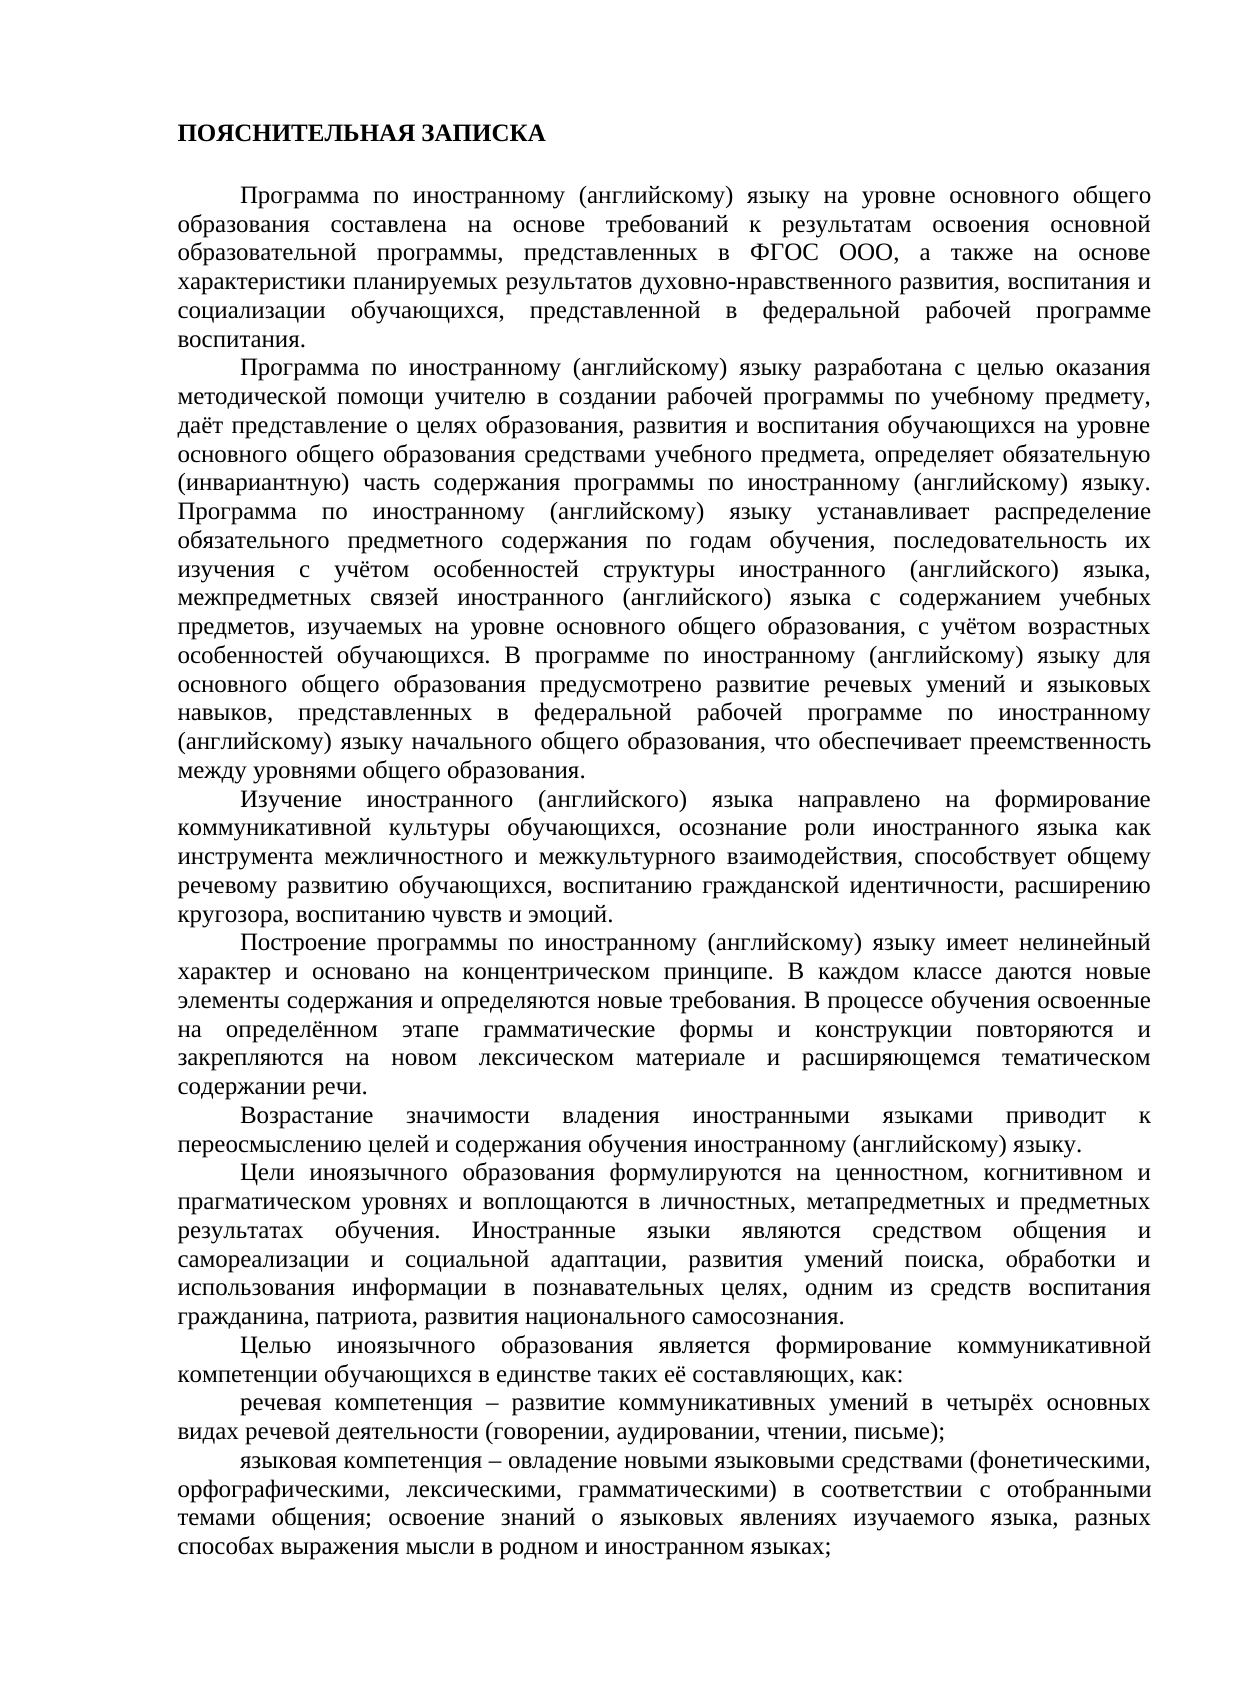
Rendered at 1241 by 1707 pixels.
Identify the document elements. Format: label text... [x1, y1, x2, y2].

text Программа по иностранному (английскому) языку разработана с целью оказания методической помощи учителю в создании рабочей программы по учебному предмету, даёт представление о целях образования, развития и воспитания обучающихся на уровне основного общего образования средствами учебного предмета, определяет обязательную (инвариантную) часть содержания программы по иностранному (английскому) языку. Программа по иностранному (английскому) языку устанавливает распределение обязательного предметного содержания по годам обучения, последовательность их изучения с учётом особенностей структуры иностранного (английского) языка, межпредметных связей иностранного (английского) языка с содержанием учебных предметов, изучаемых на уровне основного общего образования, с учётом возрастных особенностей обучающихся. В программе по иностранному (английскому) языку для основного общего образования предусмотрено развитие речевых умений и языковых навыков, представленных в федеральной рабочей программе по иностранному (английскому) языку начального общего образования, что обеспечивает преемственность между уровнями общего образования. [177, 352, 1152, 784]
text Цели иноязычного образования формулируются на ценностном, когнитивном и прагматическом уровнях и воплощаются в личностных, метапредметных и предметных результатах обучения. Иностранные языки являются средством общения и самореализации и социальной адаптации, развития умений поиска, обработки и использования информации в познавательных целях, одним из средств воспитания гражданина, патриота, развития национального самосознания. [177, 1157, 1152, 1330]
text Возрастание значимости владения иностранными языками приводит к переосмыслению целей и содержания обучения иностранному (английскому) языку. [177, 1100, 1152, 1157]
text Изучение иностранного (английского) языка направлено на формирование коммуникативной культуры обучающихся, осознание роли иностранного языка как инструмента межличностного и межкультурного взаимодействия, способствует общему речевому развитию обучающихся, воспитанию гражданской идентичности, расширению кругозора, воспитанию чувств и эмоций. [177, 784, 1152, 927]
text Программа по иностранному (английскому) языку на уровне основного общего образования составлена на основе требований к результатам освоения основной образовательной программы, представленных в ФГОС ООО, а также на основе характеристики планируемых результатов духовно-нравственного развития, воспитания и социализации обучающихся, представленной в федеральной рабочей программе воспитания. [177, 180, 1152, 352]
text языковая компетенция – овладение новыми языковыми средствами (фонетическими, орфографическими, лексическими, грамматическими) в соответствии c отобранными темами общения; освоение знаний о языковых явлениях изучаемого языка, разных способах выражения мысли в родном и иностранном языках; [177, 1445, 1152, 1560]
text Построение программы по иностранному (английскому) языку имеет нелинейный характер и основано на концентрическом принципе. В каждом классе даются новые элементы содержания и определяются новые требования. В процессе обучения освоенные на определённом этапе грамматические формы и конструкции повторяются и закрепляются на новом лексическом материале и расширяющемся тематическом содержании речи. [177, 927, 1152, 1100]
text речевая компетенция – развитие коммуникативных умений в четырёх основных видах речевой деятельности (говорении, аудировании, чтении, письме); [177, 1387, 1152, 1445]
text ПОЯСНИТЕЛЬНАЯ ЗАПИСКА [177, 118, 1152, 147]
text Целью иноязычного образования является формирование коммуникативной компетенции обучающихся в единстве таких её составляющих, как: [177, 1330, 1152, 1387]
